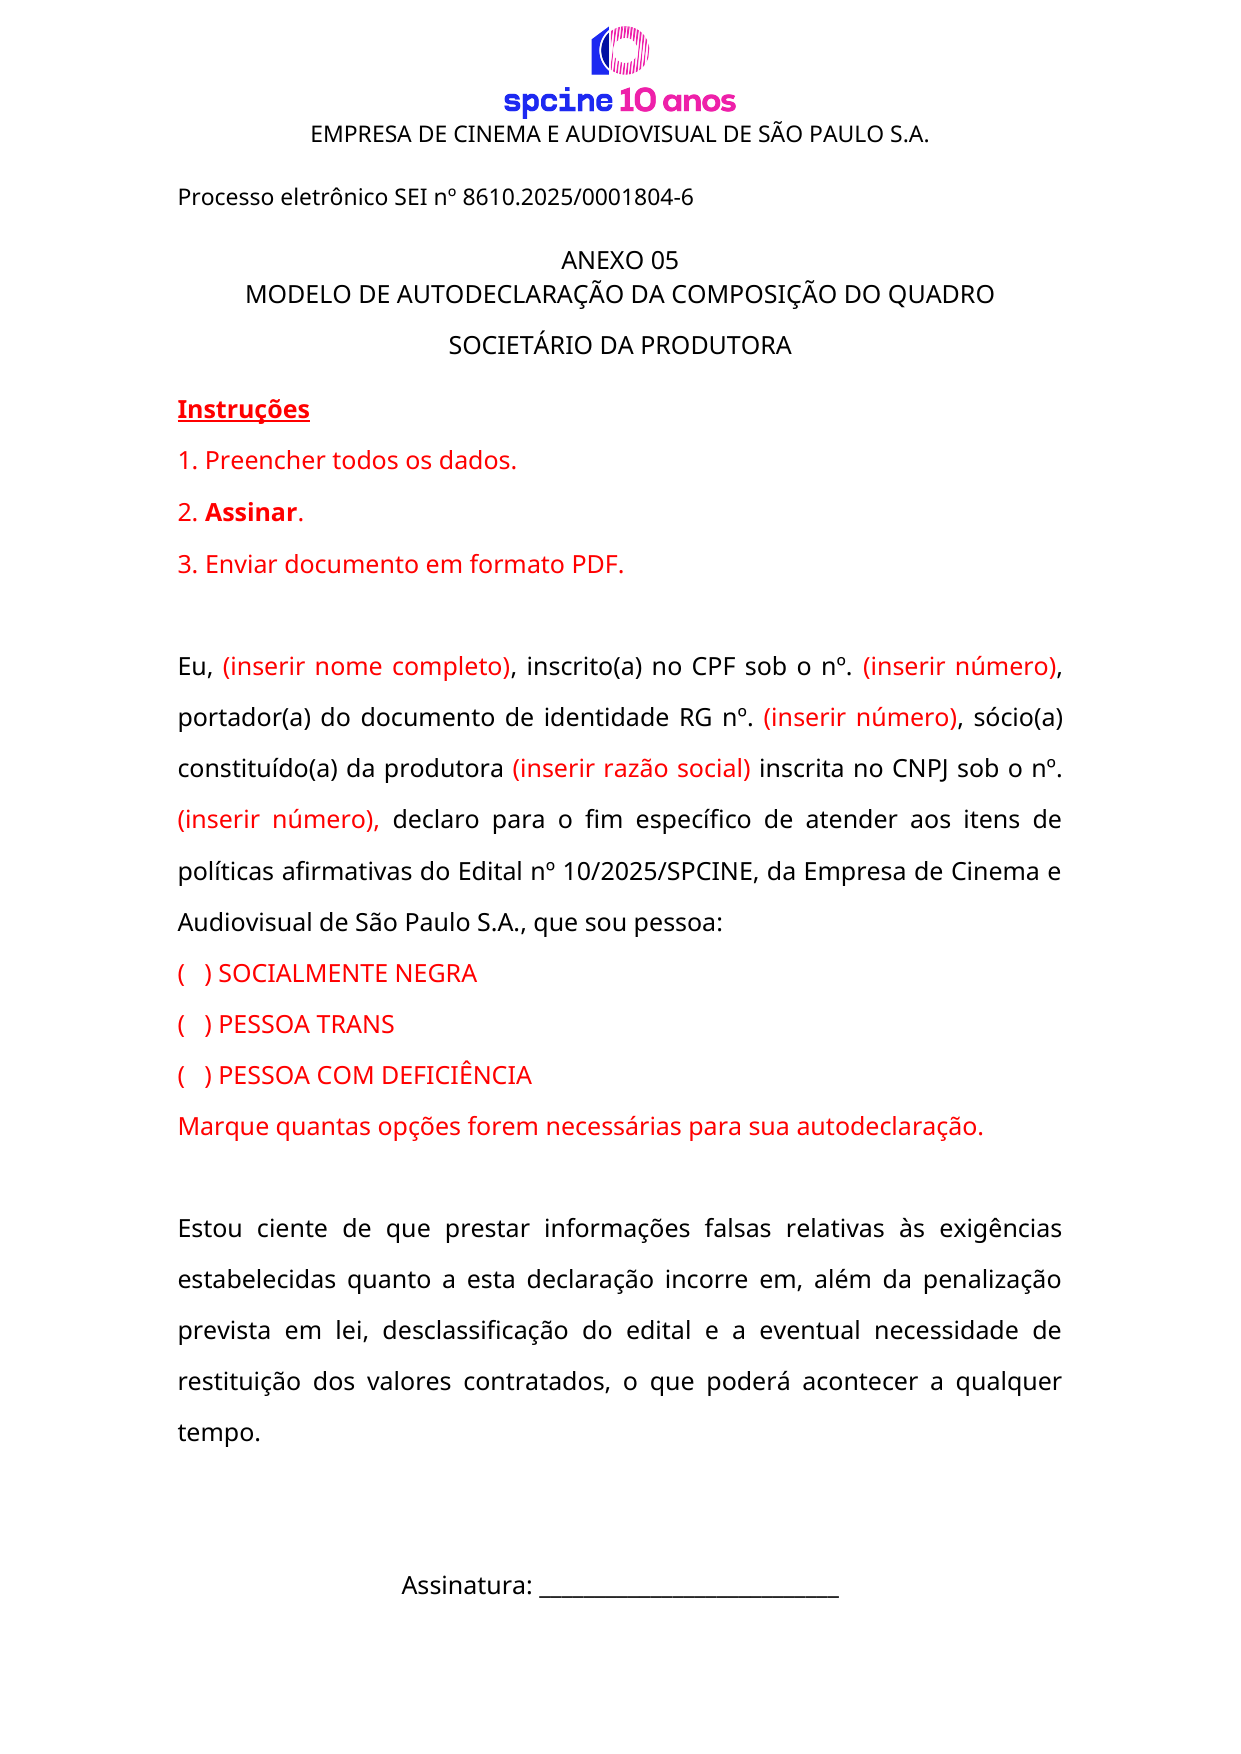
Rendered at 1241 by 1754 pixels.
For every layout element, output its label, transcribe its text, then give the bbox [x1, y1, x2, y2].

title 2. Assinar. [177, 495, 1063, 529]
text Eu, (inserir nome completo), inscrito(a) no CPF sob o nº. (inserir número), portador(a) do documento de identidade RG nº. (inserir número), sócio(a) constituído(a) da produtora (inserir razão social) inscrita no CNPJ sob o nº. (inserir número), declaro para o fim específico de atender aos itens de políticas afirmativas do Edital nº 10/2025/SPCINE, da Empresa de Cinema e Audiovisual de São Paulo S.A., que sou pessoa: [177, 649, 1063, 938]
text ( ) SOCIALMENTE NEGRA [177, 955, 1063, 989]
text Marque quantas opções forem necessárias para sua autodeclaração. [177, 1108, 1063, 1142]
text ( ) PESSOA TRANS [177, 1006, 1063, 1040]
title 3. Enviar documento em formato PDF. [177, 546, 1063, 580]
text ANEXO 05 [177, 243, 1063, 277]
text ( ) PESSOA COM DEFICIÊNCIA [177, 1057, 1063, 1091]
title 1. Preencher todos os dados. [177, 443, 1063, 477]
title Instruções [177, 391, 1063, 425]
text Assinatura: ___________________________ [177, 1568, 1063, 1602]
picture [504, 26, 736, 119]
text MODELO DE AUTODECLARAÇÃO DA COMPOSIÇÃO DO QUADRO SOCIETÁRIO DA PRODUTORA [177, 277, 1063, 362]
text Estou ciente de que prestar informações falsas relativas às exigências estabelecidas quanto a esta declaração incorre em, além da penalização prevista em lei, desclassificação do edital e a eventual necessidade de restituição dos valores contratados, o que poderá acontecer a qualquer tempo. [177, 1211, 1063, 1449]
